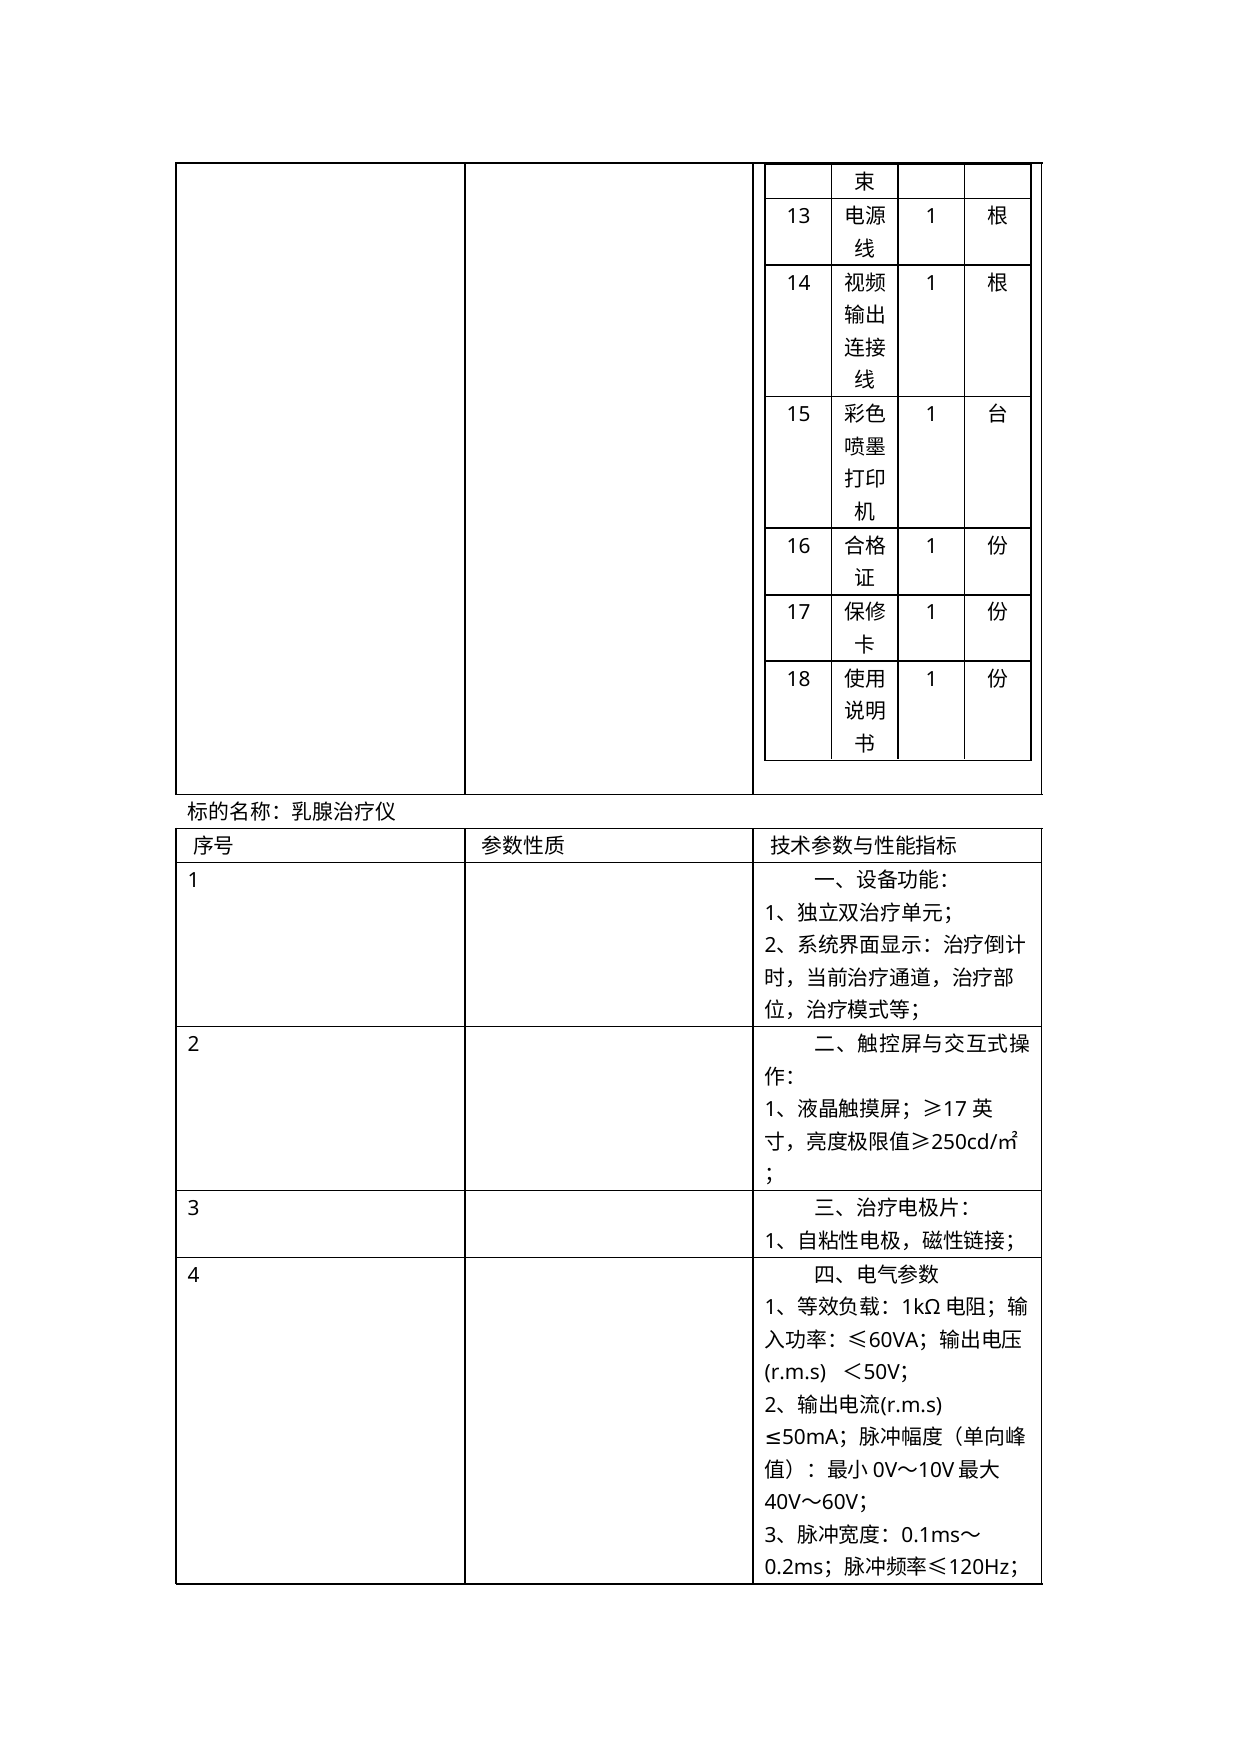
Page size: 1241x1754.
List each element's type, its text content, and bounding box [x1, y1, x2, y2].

table_header 序号 [177, 829, 464, 862]
table_cell 一、设备功能： 1、独立双治疗单元； 2、系统界面显示：治疗倒计时，当前治疗通道，治疗部位，治疗模式等； [754, 863, 1041, 1026]
table_cell 14 [177, 164, 464, 793]
table_header 参数性质 [466, 829, 752, 862]
table_cell 3 [177, 1191, 464, 1256]
table_cell [466, 1027, 752, 1190]
table_cell 4 [177, 1258, 464, 1583]
table_cell [466, 164, 752, 793]
table_cell 2 [177, 1027, 464, 1190]
table_header 技术参数与性能指标 [754, 829, 1041, 862]
table_cell 1 [177, 863, 464, 1026]
text 标的名称：乳腺治疗仪 [187, 795, 1053, 828]
table_cell 二、触控屏与交互式操作： 1、液晶触摸屏；≥17 英寸，亮度极限值≥250cd/㎡； [754, 1027, 1041, 1190]
table_cell [466, 863, 752, 1026]
table_cell 四、电气参数 1、等效负载：1kΩ电阻；输入功率：≤60VA；输出电压(r.m.s) ＜50V； 2、输出电流(r.m.s) ≤50mA；脉冲幅度（单向峰值）：最小0V～10V最大40V～60V； 3、脉冲宽度：0.1ms～0.2ms；脉冲频率≤120Hz； [754, 1258, 1041, 1583]
table_cell [466, 1258, 752, 1583]
table_cell 配置清单 [754, 164, 1041, 793]
table_cell [466, 1191, 752, 1256]
table_cell 三、治疗电极片： 1、自粘性电极，磁性链接； [754, 1191, 1041, 1256]
